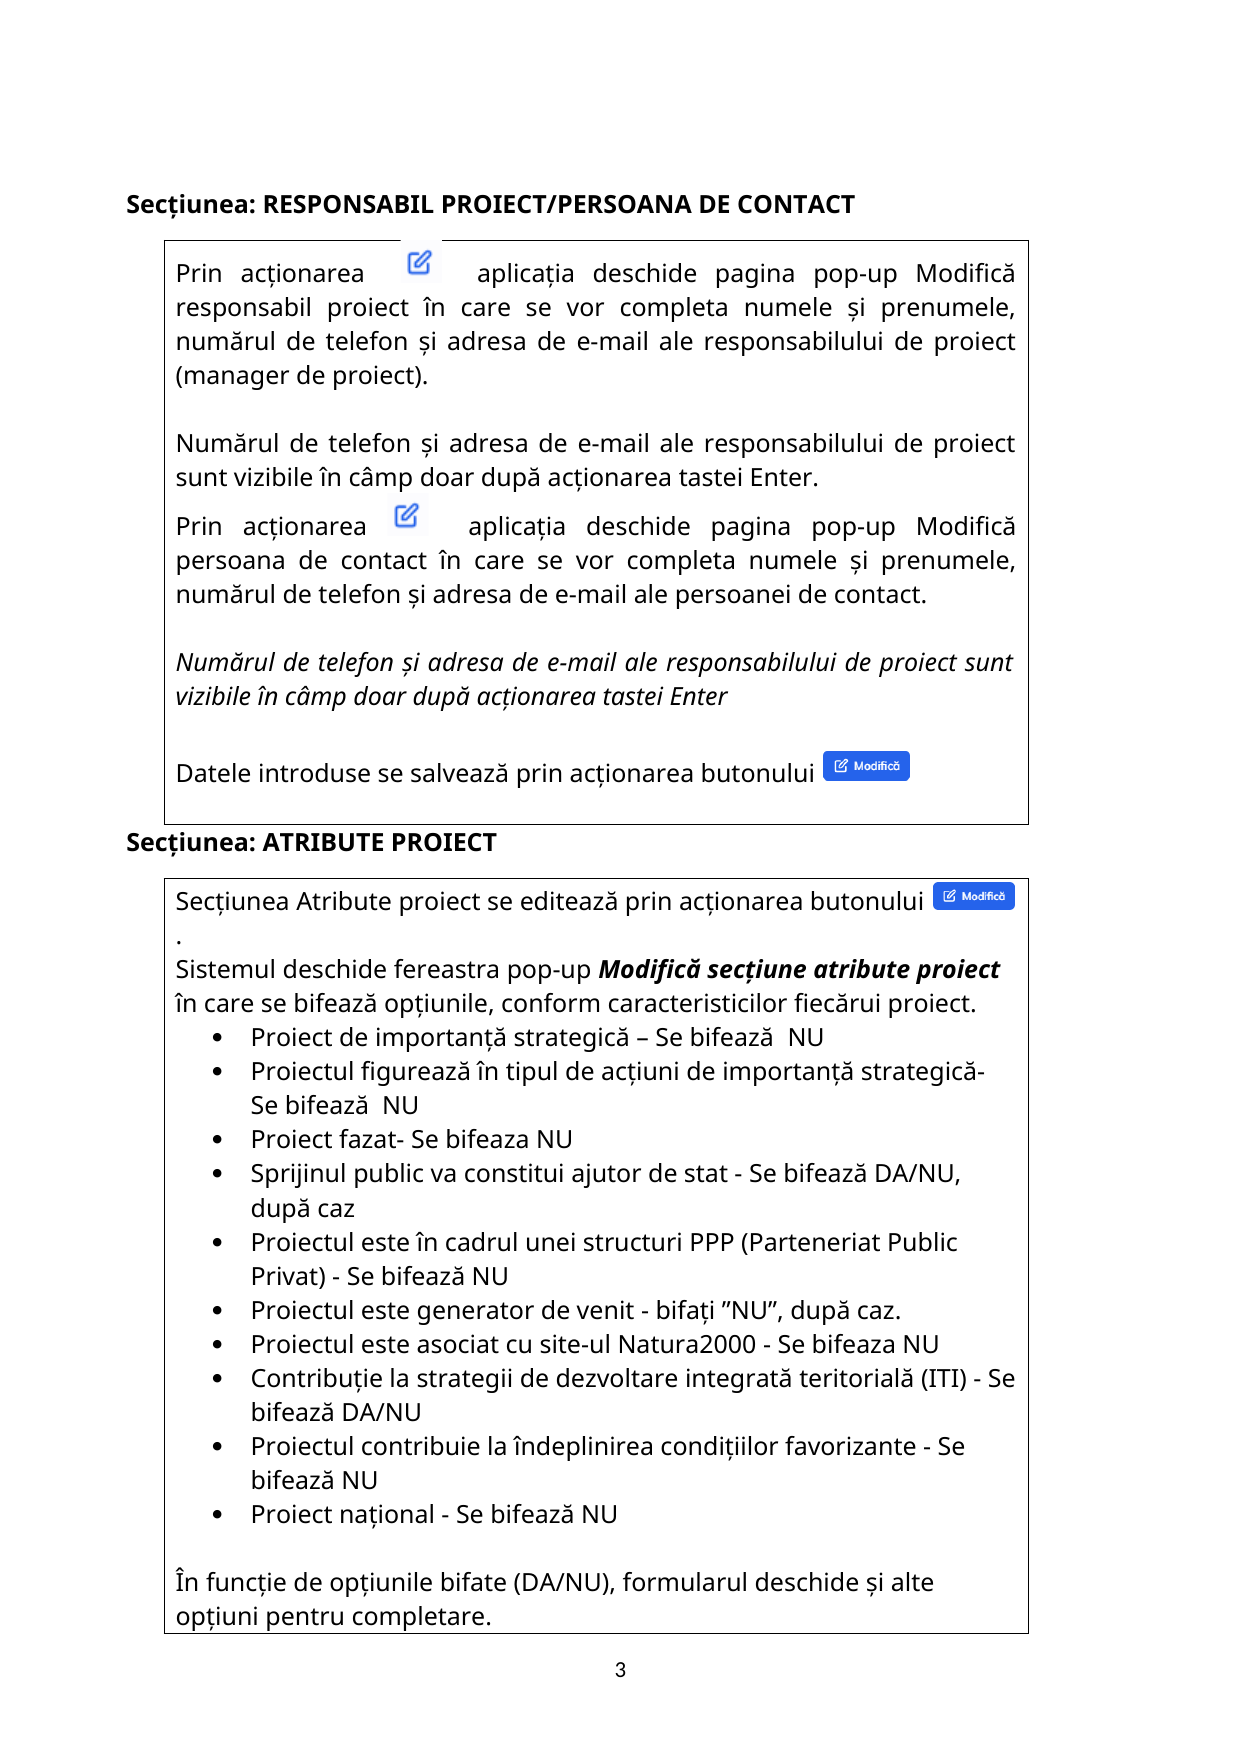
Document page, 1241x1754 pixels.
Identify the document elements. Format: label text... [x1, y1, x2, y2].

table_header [165, 879, 1028, 1633]
text Secțiunea: ATRIBUTE PROIECT [126, 825, 1152, 859]
text Secțiunea: RESPONSABIL PROIECT/PERSOANA DE CONTACT [126, 186, 1152, 220]
picture [821, 746, 912, 783]
table_header Prin acționarea aplicația deschide pagina pop-up Modifică responsabil proiect în care se vor completa numele și prenumele, numărul de telefon și adresa de e-mail ale responsabilului de proiect (manager de proiect). Numărul de telefon și adresa de e-mail ale responsabilului de proiect sunt vizibile în câmp doar după acționarea tastei Enter. Prin acționarea aplicația deschide pagina pop-up Modifică persoana de contact în care se vor completa numele și prenumele, numărul de telefon și adresa de e-mail ale persoanei de contact. Numărul de telefon și adresa de e-mail ale responsabilului de proiect sunt vizibile în câmp doar după acționarea tastei Enter Datele introduse se salvează prin acționarea butonului [165, 241, 1028, 824]
picture [931, 879, 1016, 911]
picture [387, 493, 429, 536]
picture [400, 240, 442, 283]
